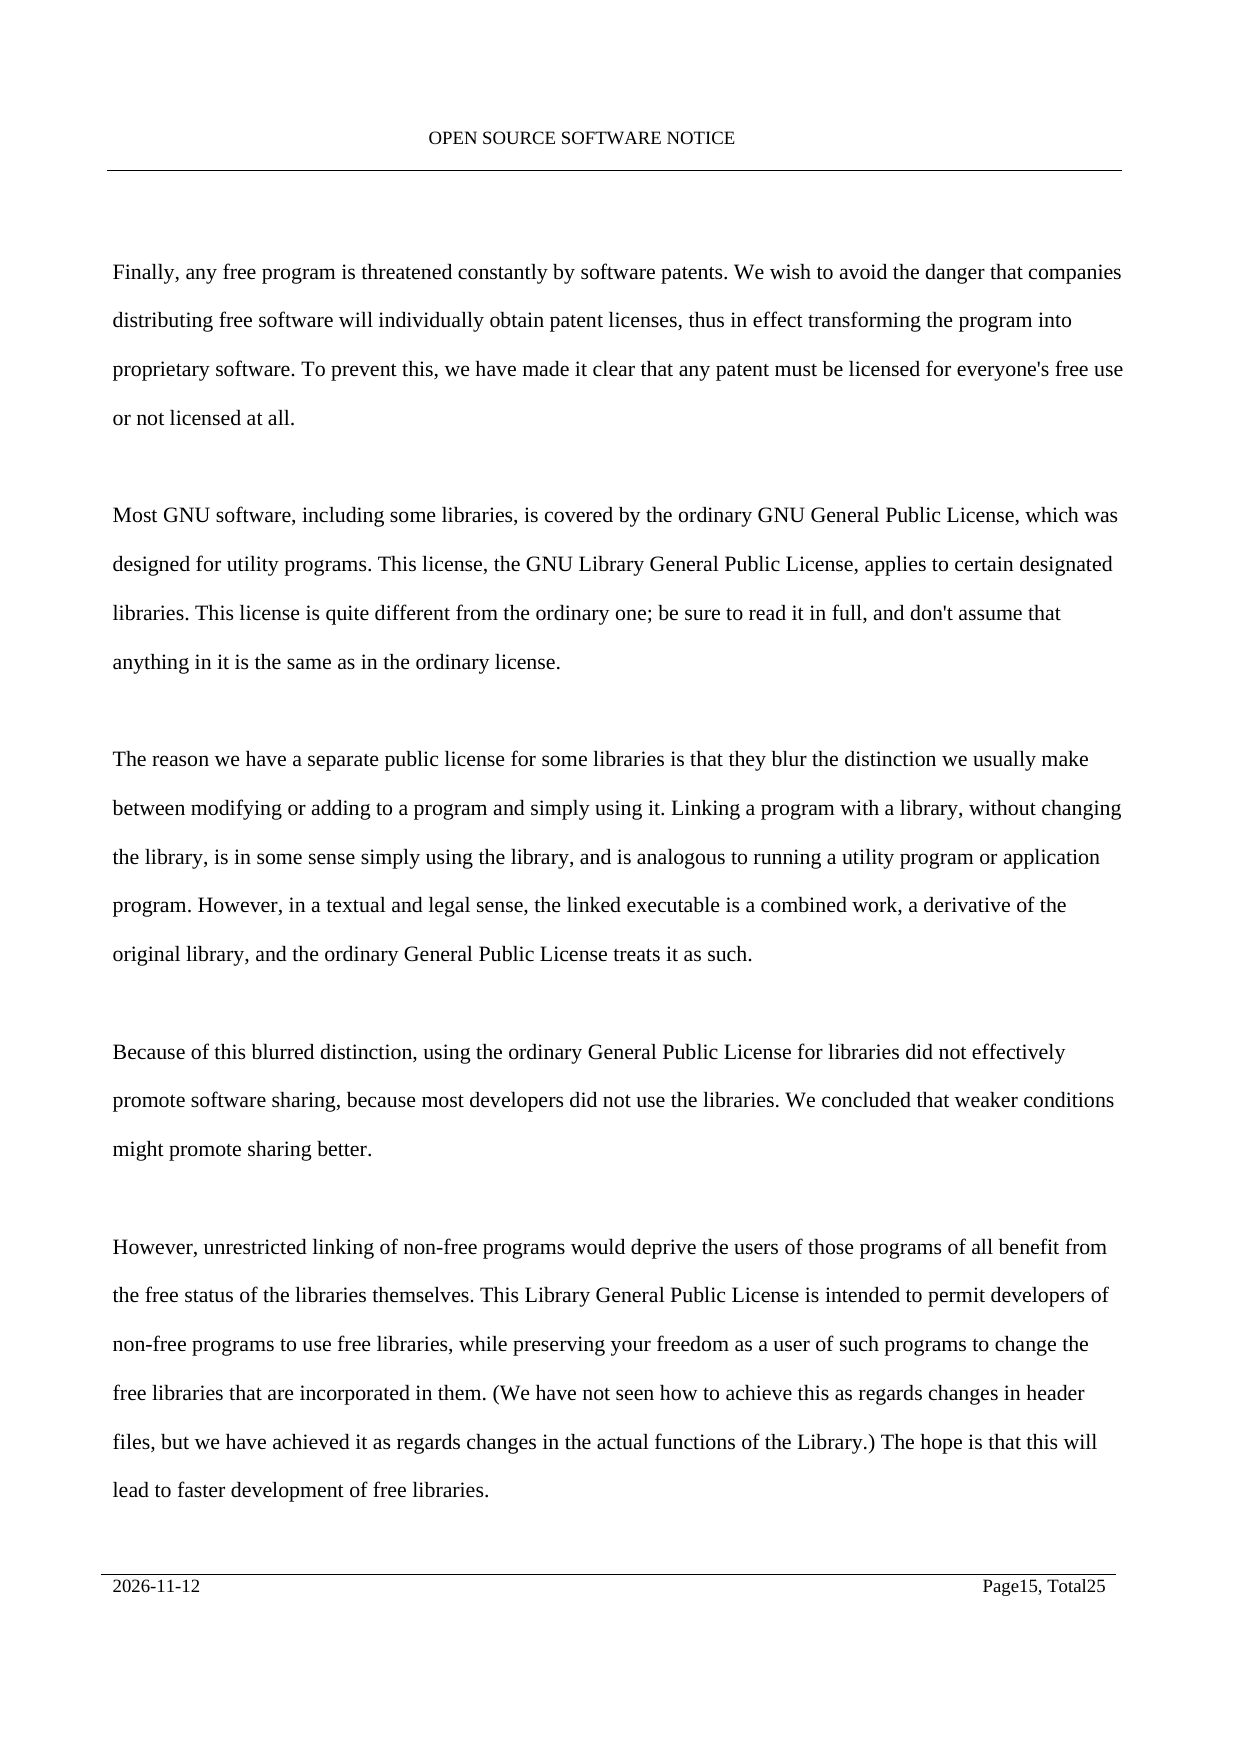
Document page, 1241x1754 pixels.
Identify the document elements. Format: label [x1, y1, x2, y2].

text [112, 206, 1128, 1506]
